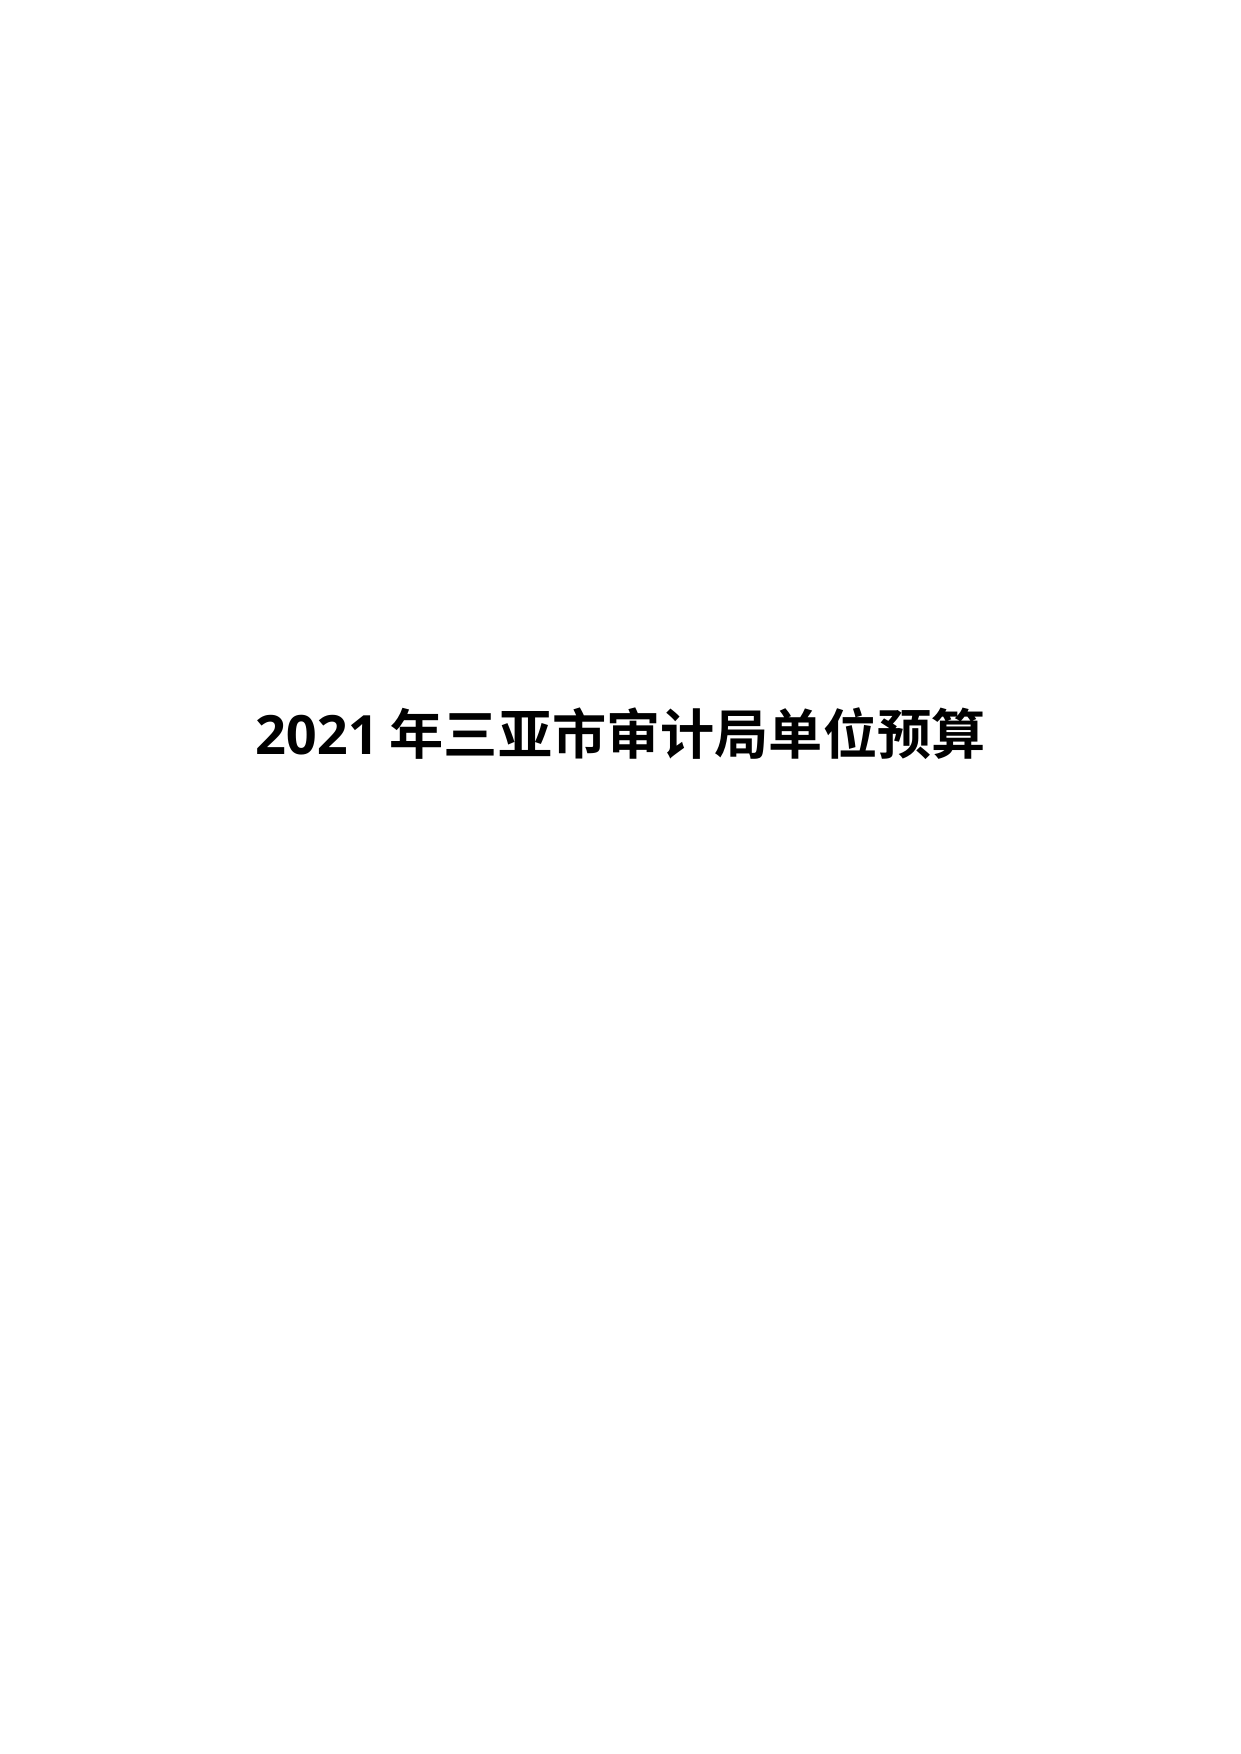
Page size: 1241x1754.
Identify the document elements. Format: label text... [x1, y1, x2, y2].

text 2021年三亚市审计局单位预算 [187, 682, 1053, 779]
